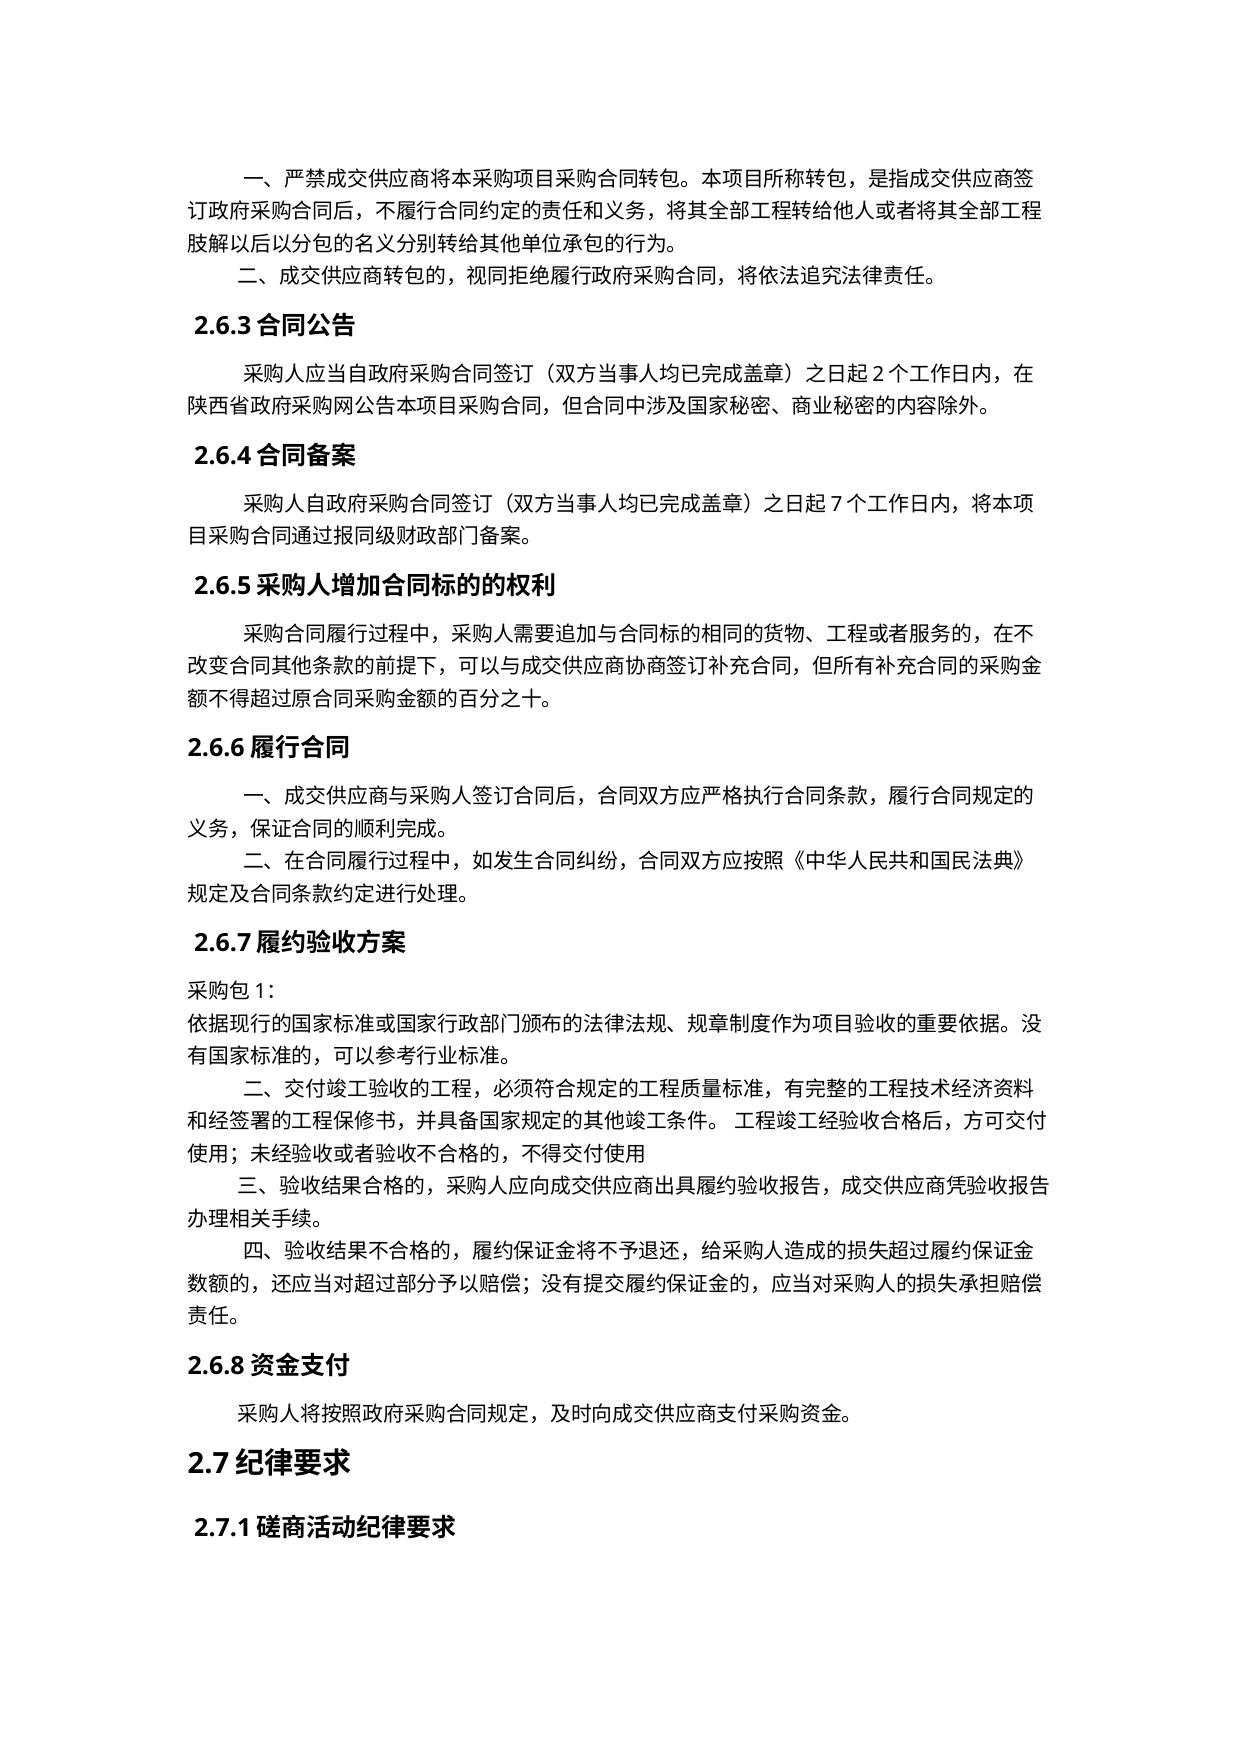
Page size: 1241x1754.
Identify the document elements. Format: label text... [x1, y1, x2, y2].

text 采购人自政府采购合同签订（双方当事人均已完成盖章）之日起7个工作日内，将本项目采购合同通过报同级财政部门备案。 [187, 487, 1053, 552]
text 2.6.3合同公告 [187, 292, 1053, 357]
text 四、验收结果不合格的，履约保证金将不予退还，给采购人造成的损失超过履约保证金数额的，还应当对超过部分予以赔偿；没有提交履约保证金的，应当对采购人的损失承担赔偿责任。 [187, 1234, 1053, 1332]
text 2.6.6履行合同 [187, 714, 1053, 779]
text 2.6.5采购人增加合同标的的权利 [187, 552, 1053, 617]
text 采购包1： [187, 974, 1053, 1007]
text 采购合同履行过程中，采购人需要追加与合同标的相同的货物、工程或者服务的，在不改变合同其他条款的前提下，可以与成交供应商协商签订补充合同，但所有补充合同的采购金额不得超过原合同采购金额的百分之十。 [187, 617, 1053, 714]
text 采购人应当自政府采购合同签订（双方当事人均已完成盖章）之日起2个工作日内，在陕西省政府采购网公告本项目采购合同，但合同中涉及国家秘密、商业秘密的内容除外。 [187, 357, 1053, 422]
text 一、成交供应商与采购人签订合同后，合同双方应严格执行合同条款，履行合同规定的义务，保证合同的顺利完成。 [187, 779, 1053, 844]
text 2.7纪律要求 [187, 1429, 1053, 1494]
text 二、交付竣工验收的工程，必须符合规定的工程质量标准，有完整的工程技术经济资料和经签署的工程保修书，并具备国家规定的其他竣工条件。 工程竣工经验收合格后，方可交付使用；未经验收或者验收不合格的，不得交付使用 [187, 1072, 1053, 1169]
text 三、验收结果合格的，采购人应向成交供应商出具履约验收报告，成交供应商凭验收报告办理相关手续。 [187, 1169, 1053, 1234]
text 采购人将按照政府采购合同规定，及时向成交供应商支付采购资金。 [187, 1397, 1053, 1429]
text 一、严禁成交供应商将本采购项目采购合同转包。本项目所称转包，是指成交供应商签订政府采购合同后，不履行合同约定的责任和义务，将其全部工程转给他人或者将其全部工程肢解以后以分包的名义分别转给其他单位承包的行为。 [187, 162, 1053, 259]
text 二、成交供应商转包的，视同拒绝履行政府采购合同，将依法追究法律责任。 [187, 259, 1053, 292]
text 2.6.4合同备案 [187, 422, 1053, 487]
text 2.6.8资金支付 [187, 1332, 1053, 1397]
text 2.6.7履约验收方案 [187, 909, 1053, 974]
text 依据现行的国家标准或国家行政部门颁布的法律法规、规章制度作为项目验收的重要依据。没有国家标准的，可以参考行业标准。 [187, 1007, 1053, 1072]
text 二、在合同履行过程中，如发生合同纠纷，合同双方应按照《中华人民共和国民法典》规定及合同条款约定进行处理。 [187, 844, 1053, 909]
text 2.7.1磋商活动纪律要求 [187, 1494, 1053, 1559]
